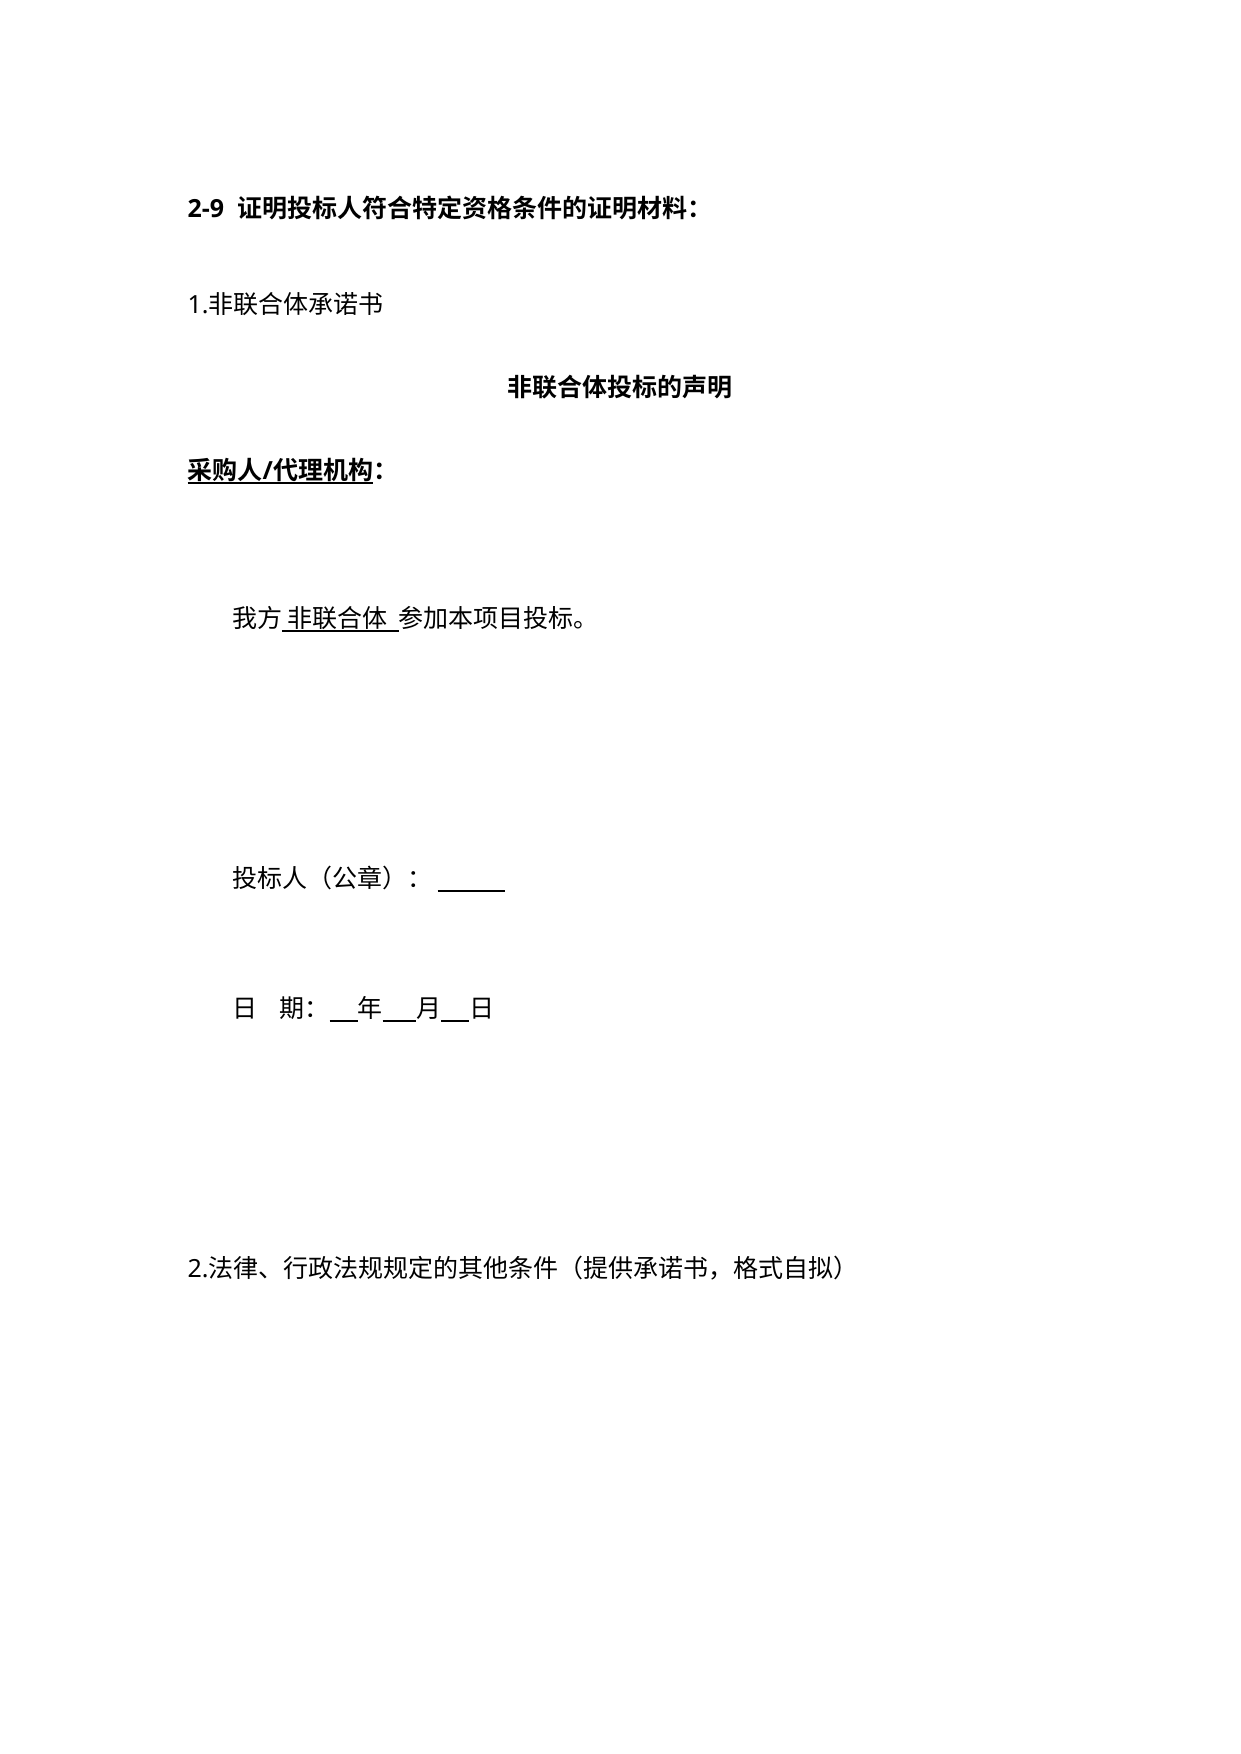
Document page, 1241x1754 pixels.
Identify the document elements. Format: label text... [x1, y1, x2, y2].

text 我方 非联合体 参加本项目投标。 [187, 584, 1053, 649]
text 日 期： 年 月 日 [187, 974, 1053, 1039]
text 非联合体投标的声明 [187, 353, 1053, 418]
text 采购人/代理机构： [187, 436, 1053, 501]
text 2-9 证明投标人符合特定资格条件的证明材料： [187, 174, 1053, 239]
text 2.法律、行政法规规定的其他条件（提供承诺书，格式自拟） [187, 1234, 1053, 1299]
text 投标人（公章）： [187, 844, 1053, 909]
text 1.非联合体承诺书 [187, 270, 1053, 335]
